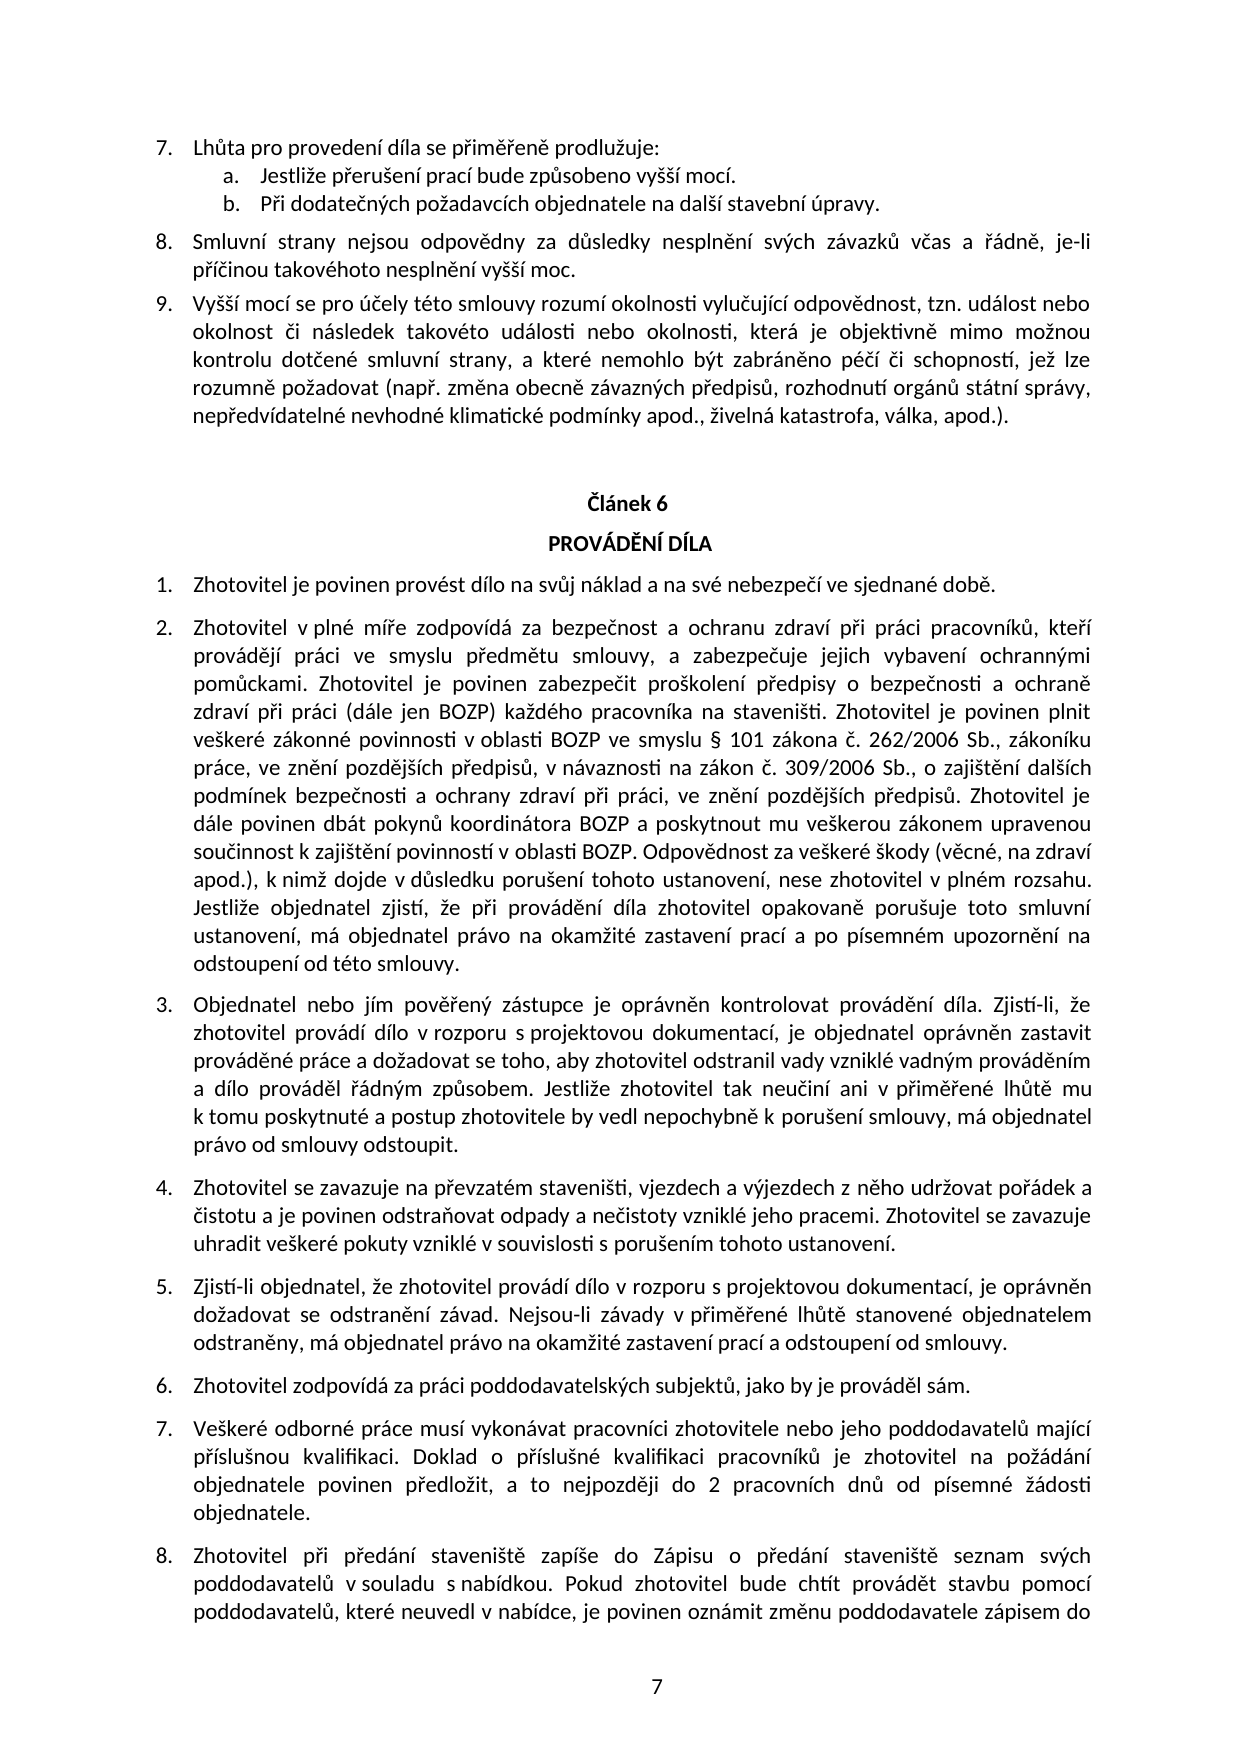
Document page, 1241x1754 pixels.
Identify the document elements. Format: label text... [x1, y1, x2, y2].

list Zhotovitel zodpovídá za práci poddodavatelských subjektů, jako by je prováděl sám. [156, 1371, 1093, 1399]
list Vyšší mocí se pro účely této smlouvy rozumí okolnosti vylučující odpovědnost, tzn. událost nebo okolnost či následek takovéto události nebo okolnosti, která je objektivně mimo možnou kontrolu dotčené smluvní strany, a které nemohlo být zabráněno péčí či schopností, jež lze rozumně požadovat (např. změna obecně závazných předpisů, rozhodnutí orgánů státní správy, nepředvídatelné nevhodné klimatické podmínky apod., živelná katastrofa, válka, apod.). [155, 289, 1093, 429]
text Provádění díla [162, 529, 1093, 557]
list Zhotovitel v plné míře zodpovídá za bezpečnost a ochranu zdraví při práci pracovníků, kteří provádějí práci ve smyslu předmětu smlouvy, a zabezpečuje jejich vybavení ochrannými pomůckami. Zhotovitel je povinen zabezpečit proškolení předpisy o bezpečnosti a ochraně zdraví při práci (dále jen BOZP) každého pracovníka na staveništi. Zhotovitel je povinen plnit veškeré zákonné povinnosti v oblasti BOZP ve smyslu § 101 zákona č. 262/2006 Sb., zákoníku práce, ve znění pozdějších předpisů, v návaznosti na zákon č. 309/2006 Sb., o zajištění dalších podmínek bezpečnosti a ochrany zdraví při práci, ve znění pozdějších předpisů. Zhotovitel je dále povinen dbát pokynů koordinátora BOZP a poskytnout mu veškerou zákonem upravenou součinnost k zajištění povinností v oblasti BOZP. Odpovědnost za veškeré škody (věcné, na zdraví apod.), k nimž dojde v důsledku porušení tohoto ustanovení, nese zhotovitel v plném rozsahu. Jestliže objednatel zjistí, že při provádění díla zhotovitel opakovaně porušuje toto smluvní ustanovení, má objednatel právo na okamžité zastavení prací a po písemném upozornění na odstoupení od této smlouvy. [156, 613, 1093, 977]
list Při dodatečných požadavcích objednatele na další stavební úpravy. [223, 189, 1093, 217]
list Smluvní strany nejsou odpovědny za důsledky nesplnění svých závazků včas a řádně, je-li příčinou takovéhoto nesplnění vyšší moc. [155, 227, 1093, 283]
subtitle Článek 6 [162, 489, 1093, 517]
list Veškeré odborné práce musí vykonávat pracovníci zhotovitele nebo jeho poddodavatelů mající příslušnou kvalifikaci. Doklad o příslušné kvalifikaci pracovníků je zhotovitel na požádání objednatele povinen předložit, a to nejpozději do 2 pracovních dnů od písemné žádosti objednatele. [156, 1414, 1093, 1526]
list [156, 1541, 1093, 1625]
list Objednatel nebo jím pověřený zástupce je oprávněn kontrolovat provádění díla. Zjistí-li, že zhotovitel provádí dílo v rozporu s projektovou dokumentací, je objednatel oprávněn zastavit prováděné práce a dožadovat se toho, aby zhotovitel odstranil vady vzniklé vadným prováděním a dílo prováděl řádným způsobem. Jestliže zhotovitel tak neučiní ani v přiměřené lhůtě mu k tomu poskytnuté a postup zhotovitele by vedl nepochybně k porušení smlouvy, má objednatel právo od smlouvy odstoupit. [156, 990, 1093, 1158]
list Zhotovitel se zavazuje na převzatém staveništi, vjezdech a výjezdech z něho udržovat pořádek a čistotu a je povinen odstraňovat odpady a nečistoty vzniklé jeho pracemi. Zhotovitel se zavazuje uhradit veškeré pokuty vzniklé v souvislosti s porušením tohoto ustanovení. [156, 1173, 1093, 1257]
list Zhotovitel je povinen provést dílo na svůj náklad a na své nebezpečí ve sjednané době. [156, 570, 1093, 598]
list Jestliže přerušení prací bude způsobeno vyšší mocí. [223, 161, 1093, 189]
list Lhůta pro provedení díla se přiměřeně prodlužuje: [156, 133, 1093, 161]
list Zjistí-li objednatel, že zhotovitel provádí dílo v rozporu s projektovou dokumentací, je oprávněn dožadovat se odstranění závad. Nejsou-li závady v přiměřené lhůtě stanovené objednatelem odstraněny, má objednatel právo na okamžité zastavení prací a odstoupení od smlouvy. [156, 1272, 1093, 1356]
